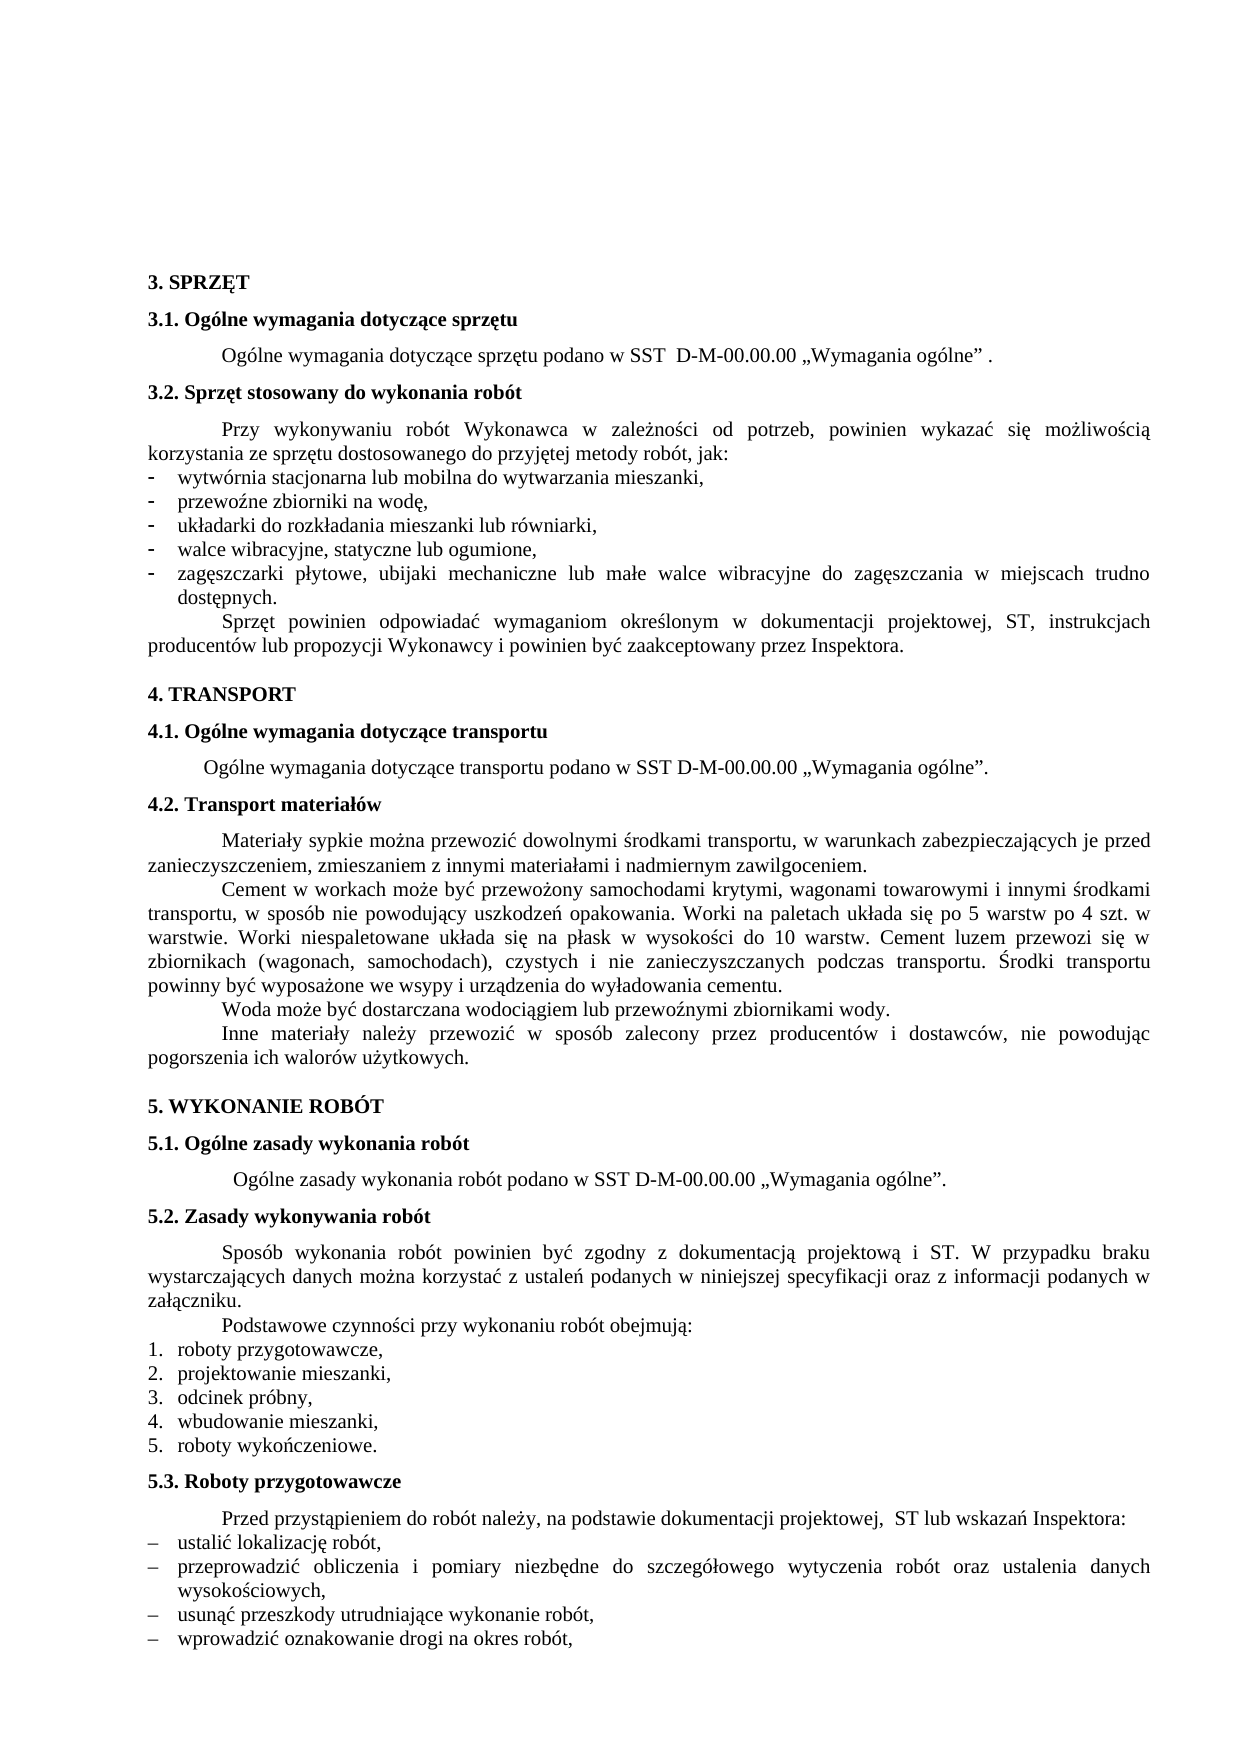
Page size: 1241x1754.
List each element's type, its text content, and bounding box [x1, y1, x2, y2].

list usunąć przeszkody utrudniające wykonanie robót, [148, 1602, 1152, 1626]
subtitle 5.2. Zasady wykonywania robót [148, 1204, 1152, 1228]
list przewoźne zbiorniki na wodę, [148, 489, 1152, 513]
list projektowanie mieszanki, [148, 1361, 1152, 1385]
subtitle 5. WYKONANIE ROBÓT [148, 1094, 1152, 1118]
list roboty przygotowawcze, [148, 1337, 1152, 1361]
text Woda może być dostarczana wodociągiem lub przewoźnymi zbiornikami wody. [148, 997, 1152, 1021]
subtitle 4. TRANSPORT [148, 682, 1152, 706]
text Przy wykonywaniu robót Wykonawca w zależności od potrzeb, powinien wykazać się możliwością korzystania ze sprzętu dostosowanego do przyjętej metody robót, jak: [148, 417, 1152, 465]
list wprowadzić oznakowanie drogi na okres robót, [148, 1626, 1152, 1650]
list przeprowadzić obliczenia i pomiary niezbędne do szczegółowego wytyczenia robót oraz ustalenia danych wysokościowych, [148, 1554, 1152, 1602]
subtitle 4.1. Ogólne wymagania dotyczące transportu [148, 719, 1152, 743]
subtitle 3.1. Ogólne wymagania dotyczące sprzętu [148, 307, 1152, 331]
list Ogólne wymagania dotyczące sprzętu podano w SST D-M-00.00.00 „Wymagania ogólne” . [148, 343, 1152, 367]
list układarki do rozkładania mieszanki lub równiarki, [148, 513, 1152, 537]
text Ogólne zasady wykonania robót podano w SST D-M-00.00.00 „Wymagania ogólne”. [148, 1167, 1152, 1191]
text Materiały sypkie można przewozić dowolnymi środkami transportu, w warunkach zabezpieczających je przed zanieczyszczeniem, zmieszaniem z innymi materiałami i nadmiernym zawilgoceniem. [148, 828, 1152, 877]
text Podstawowe czynności przy wykonaniu robót obejmują: [148, 1312, 1152, 1337]
subtitle 5.1. Ogólne zasady wykonania robót [148, 1131, 1152, 1155]
text Ogólne wymagania dotyczące transportu podano w SST D-M-00.00.00 „Wymagania ogólne”. [148, 755, 1152, 779]
list ustalić lokalizację robót, [148, 1530, 1152, 1554]
text Sprzęt powinien odpowiadać wymaganiom określonym w dokumentacji projektowej, ST, instrukcjach producentów lub propozycji Wykonawcy i powinien być zaakceptowany przez Inspektora. [148, 609, 1152, 657]
list roboty wykończeniowe. [148, 1433, 1152, 1457]
text Cement w workach może być przewożony samochodami krytymi, wagonami towarowymi i innymi środkami transportu, w sposób nie powodujący uszkodzeń opakowania. Worki na paletach układa się po 5 warstw po 4 szt. w warstwie. Worki niespaletowane układa się na płask w wysokości do 10 warstw. Cement luzem przewozi się w zbiornikach (wagonach, samochodach), czystych i nie zanieczyszczanych podczas transportu. Środki transportu powinny być wyposażone we wsypy i urządzenia do wyładowania cementu. [148, 877, 1152, 997]
subtitle 5.3. Roboty przygotowawcze [148, 1469, 1152, 1493]
list wbudowanie mieszanki, [148, 1409, 1152, 1433]
text Sposób wykonania robót powinien być zgodny z dokumentacją projektową i ST. W przypadku braku wystarczających danych można korzystać z ustaleń podanych w niniejszej specyfikacji oraz z informacji podanych w załączniku. [148, 1240, 1152, 1312]
list walce wibracyjne, statyczne lub ogumione, [148, 537, 1152, 561]
subtitle 3. sprzęt [148, 270, 1152, 294]
list odcinek próbny, [148, 1385, 1152, 1409]
subtitle 3.2. Sprzęt stosowany do wykonania robót [148, 380, 1152, 404]
text Przed przystąpieniem do robót należy, na podstawie dokumentacji projektowej, ST lub wskazań Inspektora: [148, 1506, 1152, 1530]
text Inne materiały należy przewozić w sposób zalecony przez producentów i dostawców, nie powodując pogorszenia ich walorów użytkowych. [148, 1021, 1152, 1069]
list zagęszczarki płytowe, ubijaki mechaniczne lub małe walce wibracyjne do zagęszczania w miejscach trudno dostępnych. [148, 561, 1152, 609]
list wytwórnia stacjonarna lub mobilna do wytwarzania mieszanki, [148, 465, 1152, 489]
subtitle 4.2. Transport materiałów [148, 792, 1152, 816]
